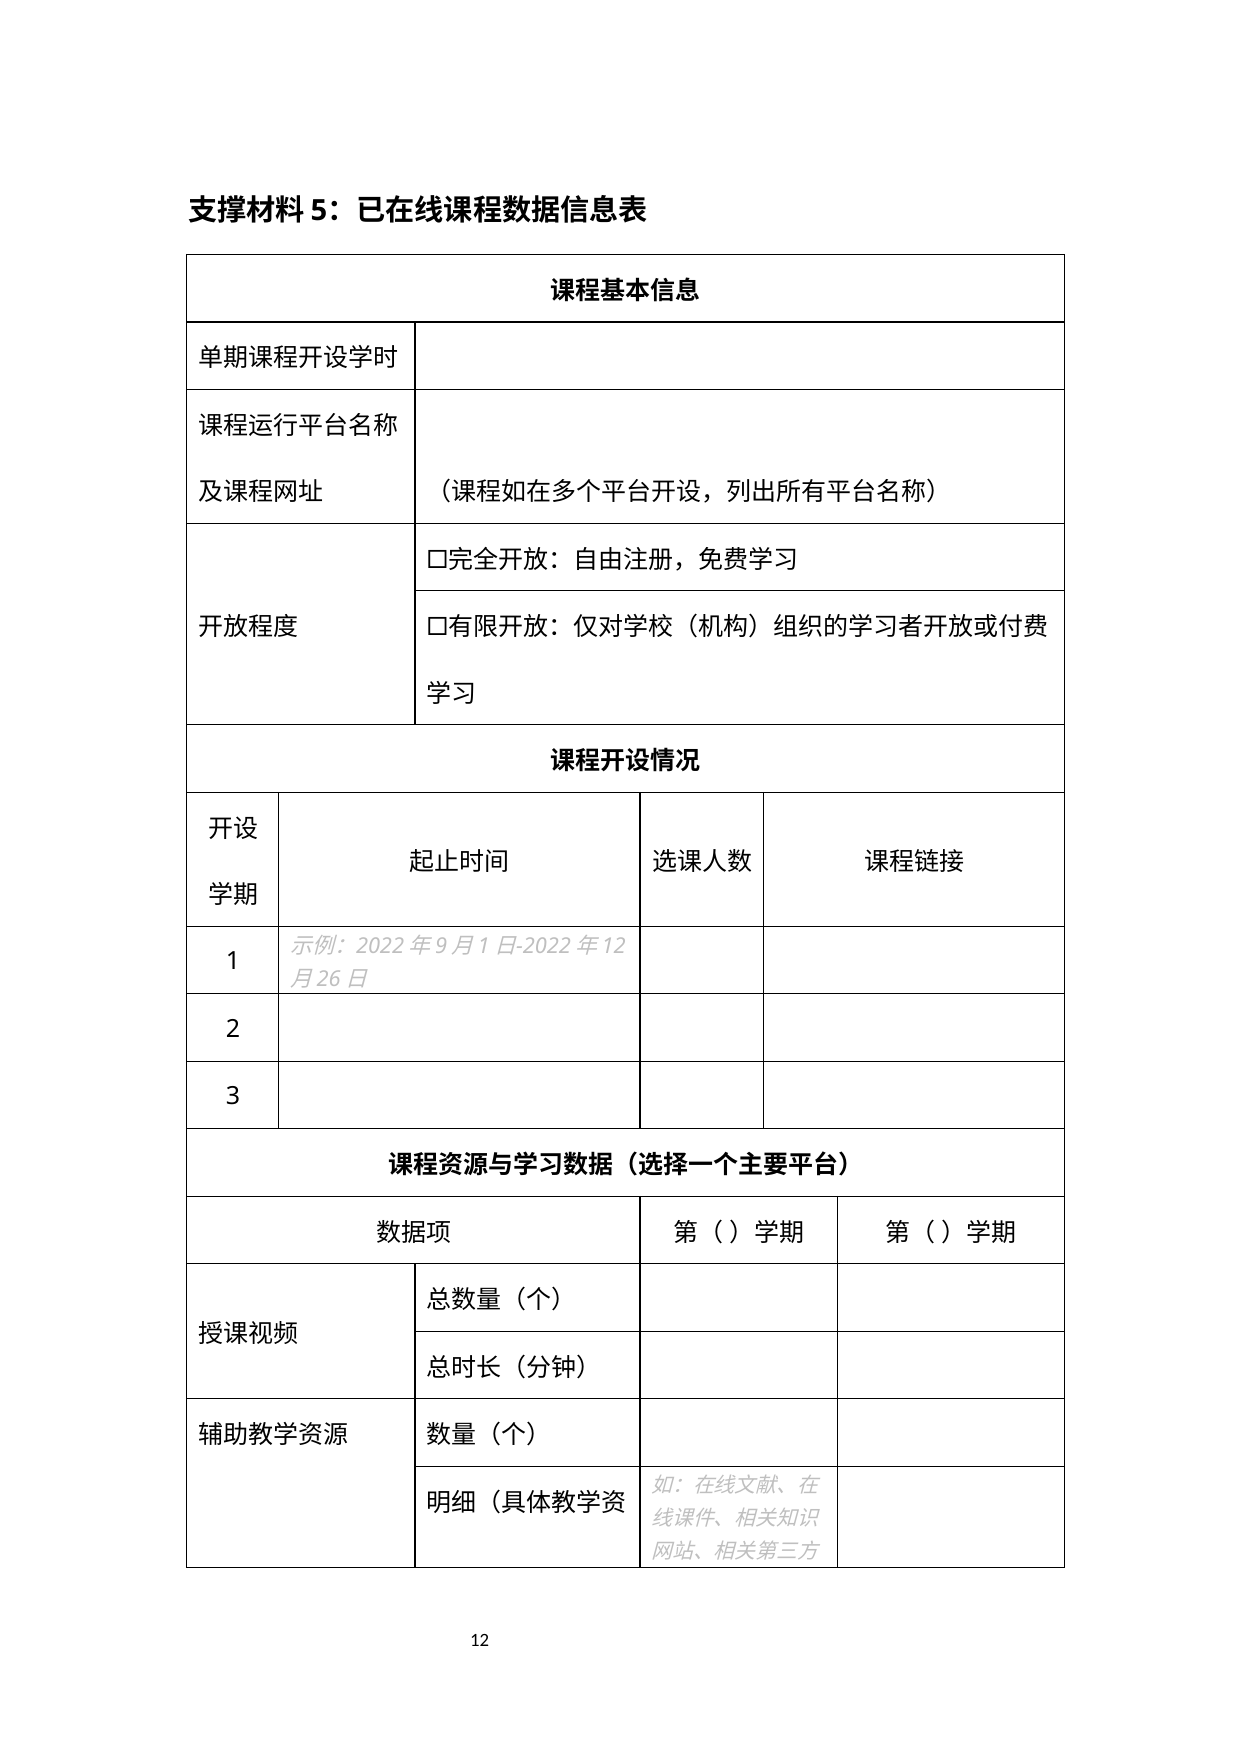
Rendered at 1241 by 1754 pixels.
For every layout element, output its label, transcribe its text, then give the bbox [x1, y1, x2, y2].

table_cell （课程如在多个平台开设，列出所有平台名称） [416, 390, 1064, 523]
table_cell [641, 1062, 763, 1128]
table_cell [641, 1264, 837, 1331]
table_cell [279, 994, 639, 1061]
table_cell 2 [187, 994, 278, 1061]
table_cell 开设学期 [187, 793, 278, 926]
table_cell 课程链接 [764, 793, 1064, 926]
table_cell 完全开放：自由注册，免费学习 [416, 524, 1064, 590]
table_cell [416, 323, 1064, 389]
table_cell 单期课程开设学时 [187, 323, 414, 389]
table_cell 示例：2022年9月1日-2022年12月26日 [279, 927, 639, 993]
table_cell [641, 994, 763, 1061]
table_cell 课程开设情况 [187, 725, 1064, 792]
text 支撑材料5：已在线课程数据信息表 [188, 175, 1052, 241]
table_cell 课程资源与学习数据（选择一个主要平台） [187, 1129, 1064, 1196]
table_cell 第（ ）学期 [838, 1197, 1064, 1263]
table_cell 数据项 [187, 1197, 639, 1263]
table_cell 总时长（分钟） [416, 1332, 639, 1398]
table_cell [641, 1467, 837, 1567]
table_cell 课程运行平台名称及课程网址 [187, 390, 414, 523]
table_cell 总数量（个） [416, 1264, 639, 1331]
table_cell 选课人数 [641, 793, 763, 926]
table_cell [838, 1399, 1064, 1466]
table_cell 辅助教学资源 [187, 1399, 414, 1567]
table_cell [838, 1264, 1064, 1331]
table_header 课程基本信息 [187, 255, 1064, 321]
table_cell 有限开放：仅对学校（机构）组织的学习者开放或付费学习 [416, 591, 1064, 724]
table_cell [838, 1332, 1064, 1398]
table_cell 授课视频 [187, 1264, 414, 1398]
table_cell [279, 1062, 639, 1128]
table_cell [641, 1332, 837, 1398]
table_cell [764, 1062, 1064, 1128]
table_cell 明细（具体教学资源名称） [416, 1467, 639, 1567]
table_cell 1 [187, 927, 278, 993]
table_cell 开放程度 [187, 524, 414, 724]
table_cell [764, 927, 1064, 993]
table_cell [838, 1467, 1064, 1567]
table_cell [764, 994, 1064, 1061]
table_cell 3 [187, 1062, 278, 1128]
table_cell 第（ ）学期 [641, 1197, 837, 1263]
table_cell [641, 1399, 837, 1466]
table_cell 起止时间 [279, 793, 639, 926]
table_cell 数量（个） [416, 1399, 639, 1466]
table_cell [641, 927, 763, 993]
